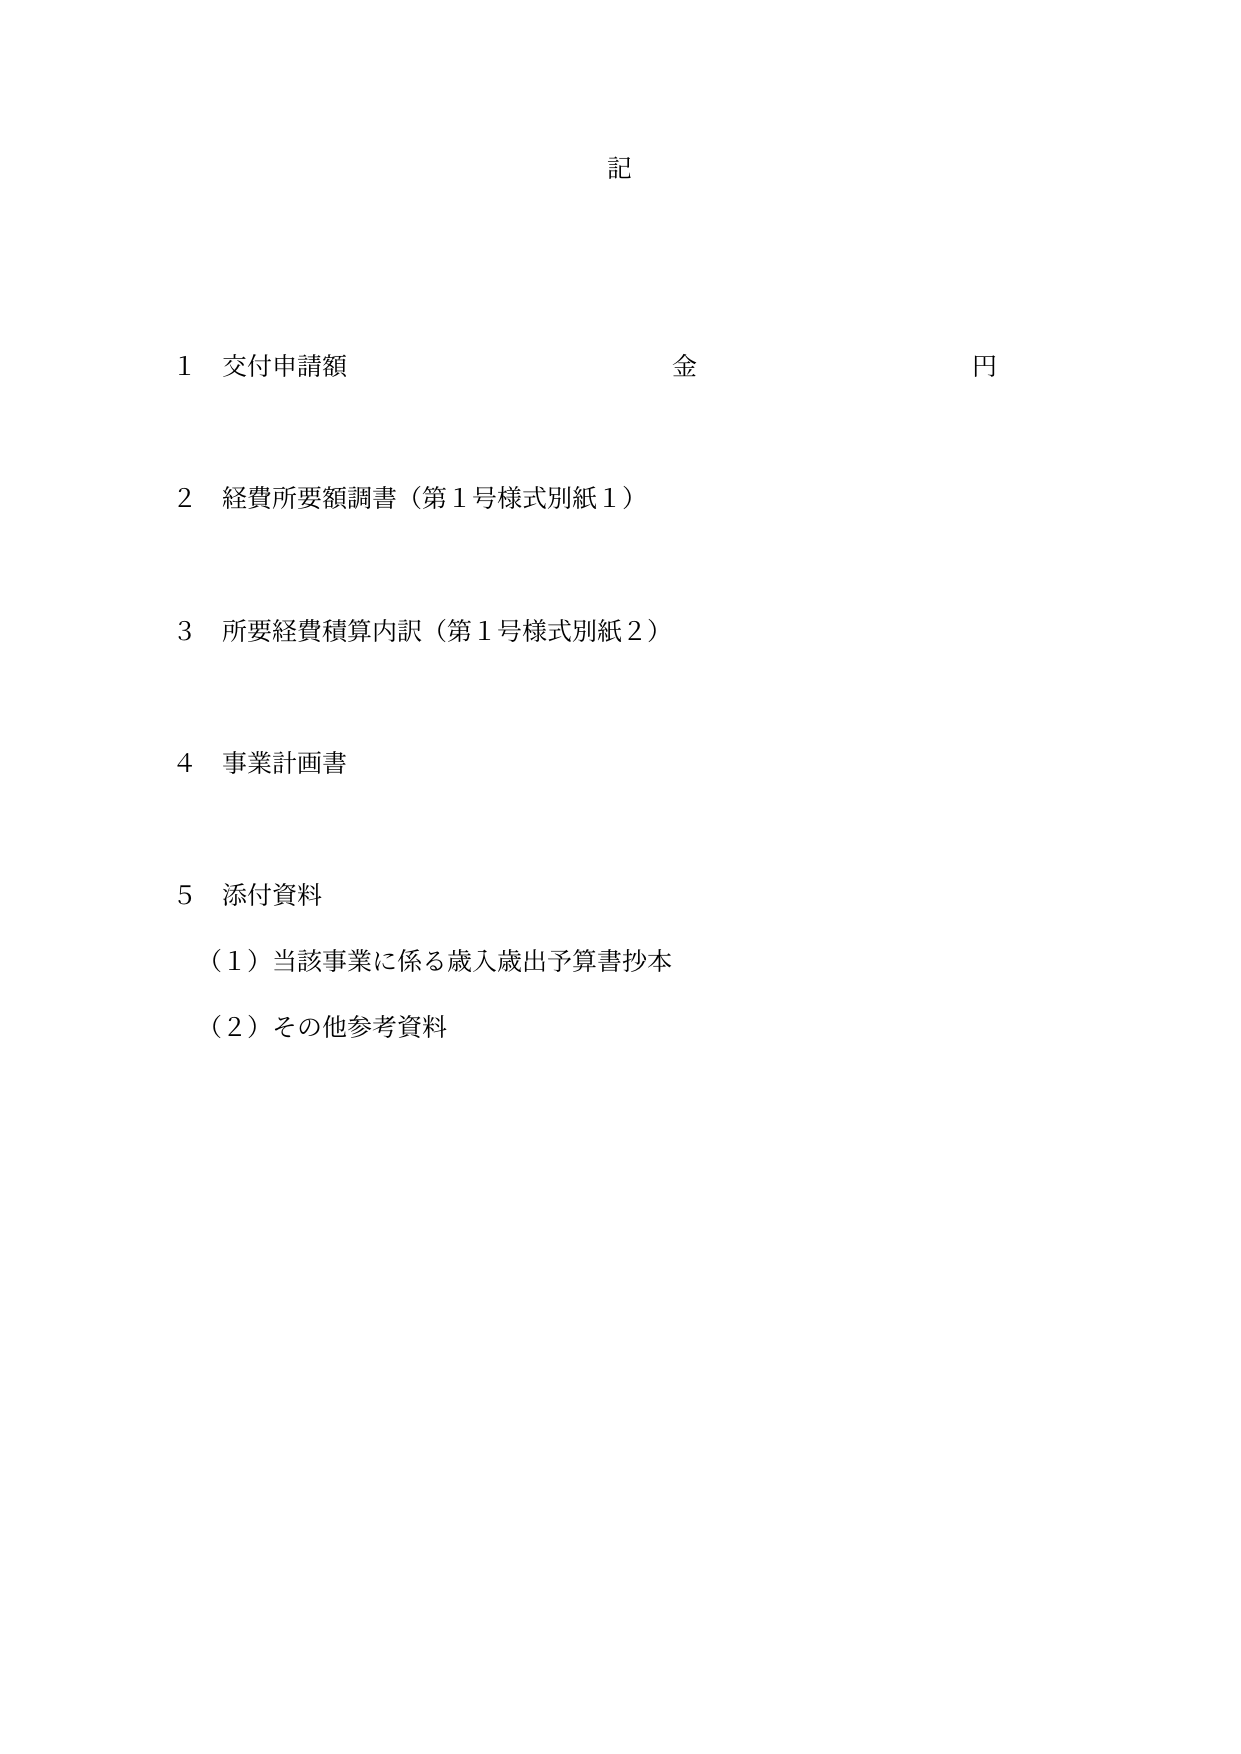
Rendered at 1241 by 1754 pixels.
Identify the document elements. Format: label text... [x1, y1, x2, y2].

text （２）その他参考資料 [148, 992, 1092, 1058]
text ４ 事業計画書 [148, 728, 1092, 794]
text ３ 所要経費積算内訳（第１号様式別紙２） [148, 596, 1092, 662]
text ５ 添付資料 [148, 860, 1092, 926]
text １ 交付申請額 金 円 [148, 332, 1092, 398]
text ２ 経費所要額調書（第１号様式別紙１） [148, 464, 1092, 530]
text 記 [148, 134, 1092, 200]
text （１）当該事業に係る歳入歳出予算書抄本 [148, 926, 1092, 992]
